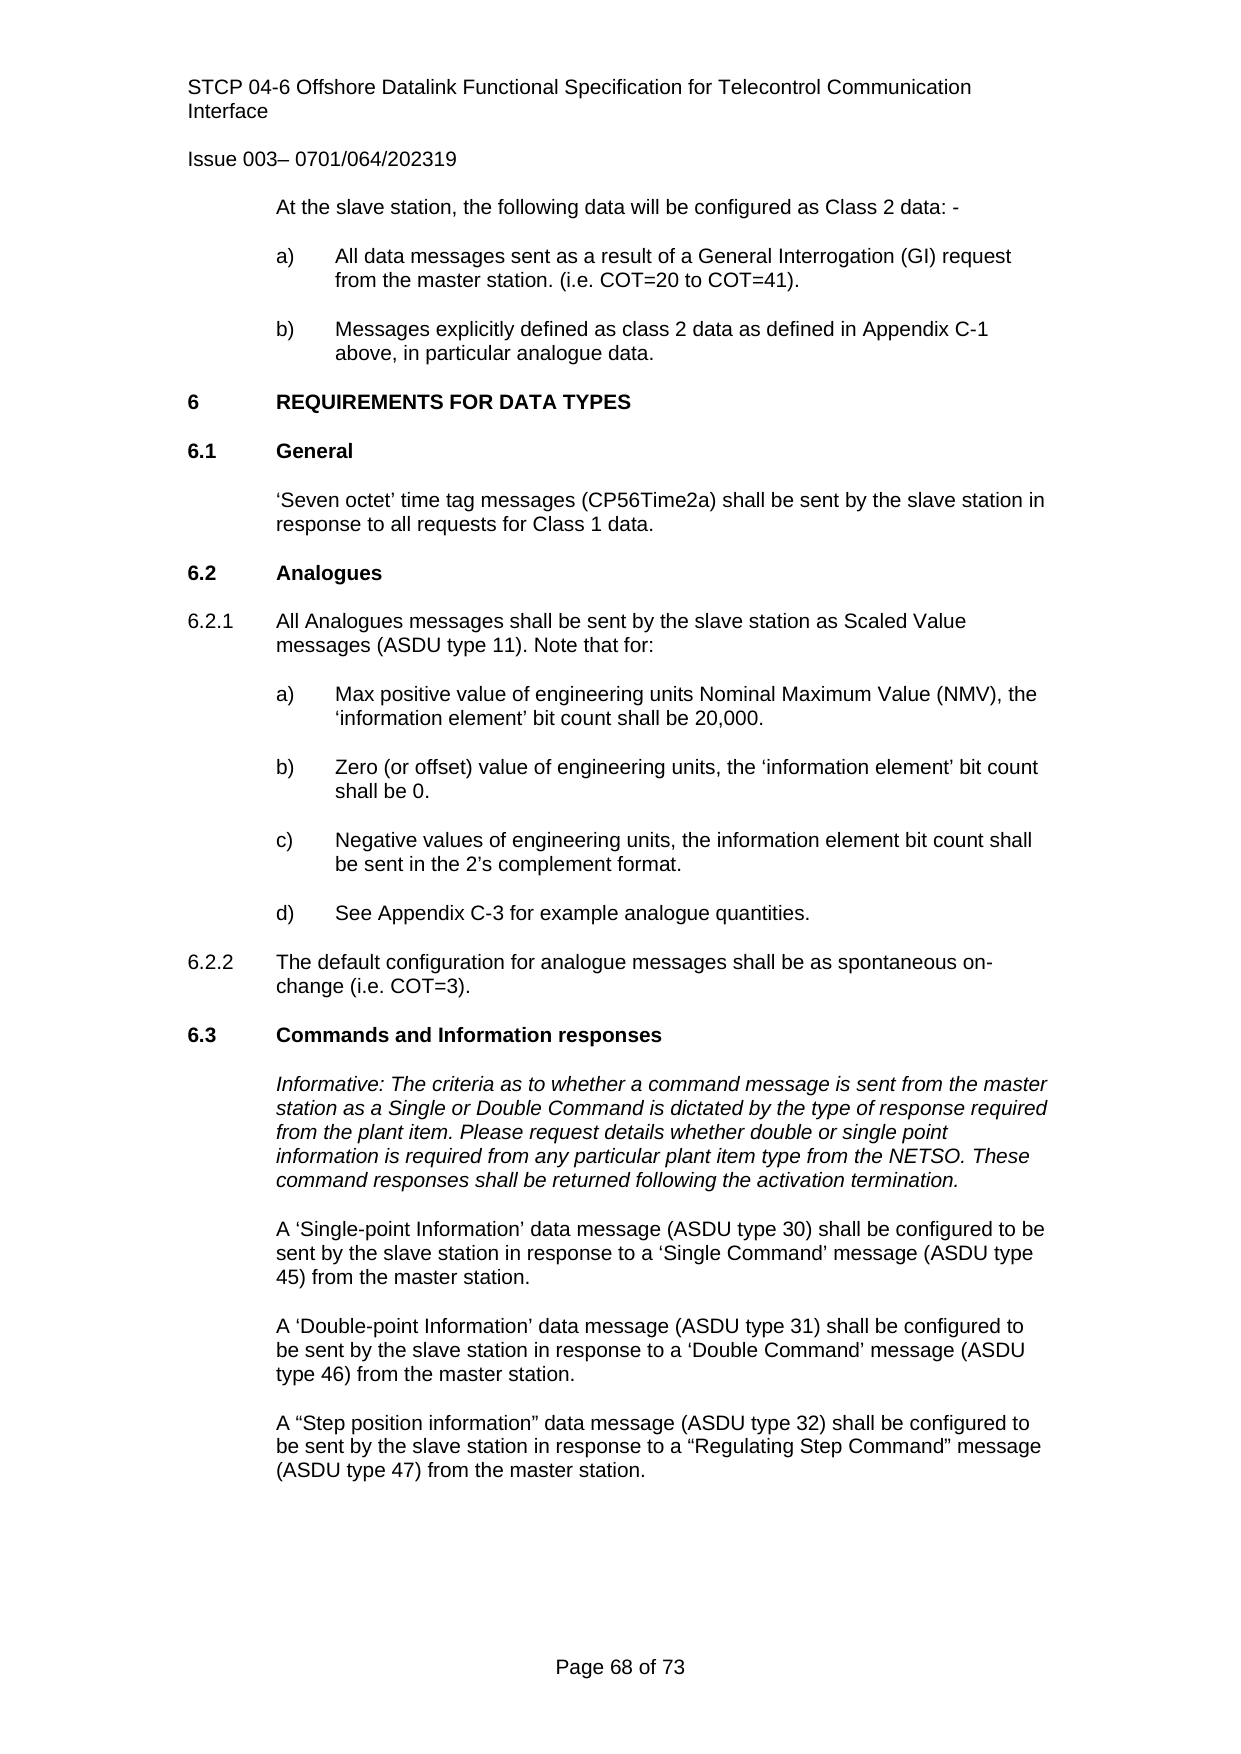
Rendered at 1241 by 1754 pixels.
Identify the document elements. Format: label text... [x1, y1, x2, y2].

subtitle Analogues [187, 560, 1053, 584]
text A “Step position information” data message (ASDU type 32) shall be configured to be sent by the slave station in response to a “Regulating Step Command” message (ASDU type 47) from the master station. [276, 1410, 1053, 1482]
subtitle All Analogues messages shall be sent by the slave station as Scaled Value messages (ASDU type 11). Note that for: [187, 609, 1053, 657]
list Messages explicitly defined as class 2 data as defined in Appendix C-1 above, in particular analogue data. [276, 317, 1053, 364]
text Informative: The criteria as to whether a command message is sent from the master station as a Single or Double Command is dictated by the type of response required from the plant item. Please request details whether double or single point information is required from any particular plant item type from the NETSO. These command responses shall be returned following the activation termination. [276, 1072, 1053, 1192]
list See Appendix C-3 for example analogue quantities. [276, 901, 1053, 925]
subtitle General [187, 438, 1053, 462]
list Zero (or offset) value of engineering units, the ‘information element’ bit count shall be 0. [276, 755, 1053, 803]
subtitle The default configuration for analogue messages shall be as spontaneous on-change (i.e. COT=3). [187, 950, 1053, 998]
text A ‘Double-point Information’ data message (ASDU type 31) shall be configured to be sent by the slave station in response to a ‘Double Command’ message (ASDU type 46) from the master station. [276, 1313, 1053, 1385]
list All data messages sent as a result of a General Interrogation (GI) request from the master station. (i.e. COT=20 to COT=41). [276, 244, 1053, 292]
list Negative values of engineering units, the information element bit count shall be sent in the 2’s complement format. [276, 828, 1053, 876]
subtitle Commands and Information responses [187, 1023, 1053, 1047]
text At the slave station, the following data will be configured as Class 2 data: - [276, 195, 1053, 219]
text ‘Seven octet’ time tag messages (CP56Time2a) shall be sent by the slave station in response to all requests for Class 1 data. [276, 487, 1053, 535]
text A ‘Single-point Information’ data message (ASDU type 30) shall be configured to be sent by the slave station in response to a ‘Single Command’ message (ASDU type 45) from the master station. [276, 1217, 1053, 1288]
subtitle requirements for data types [187, 389, 1053, 413]
list Max positive value of engineering units Nominal Maximum Value (NMV), the ‘information element’ bit count shall be 20,000. [276, 682, 1053, 730]
